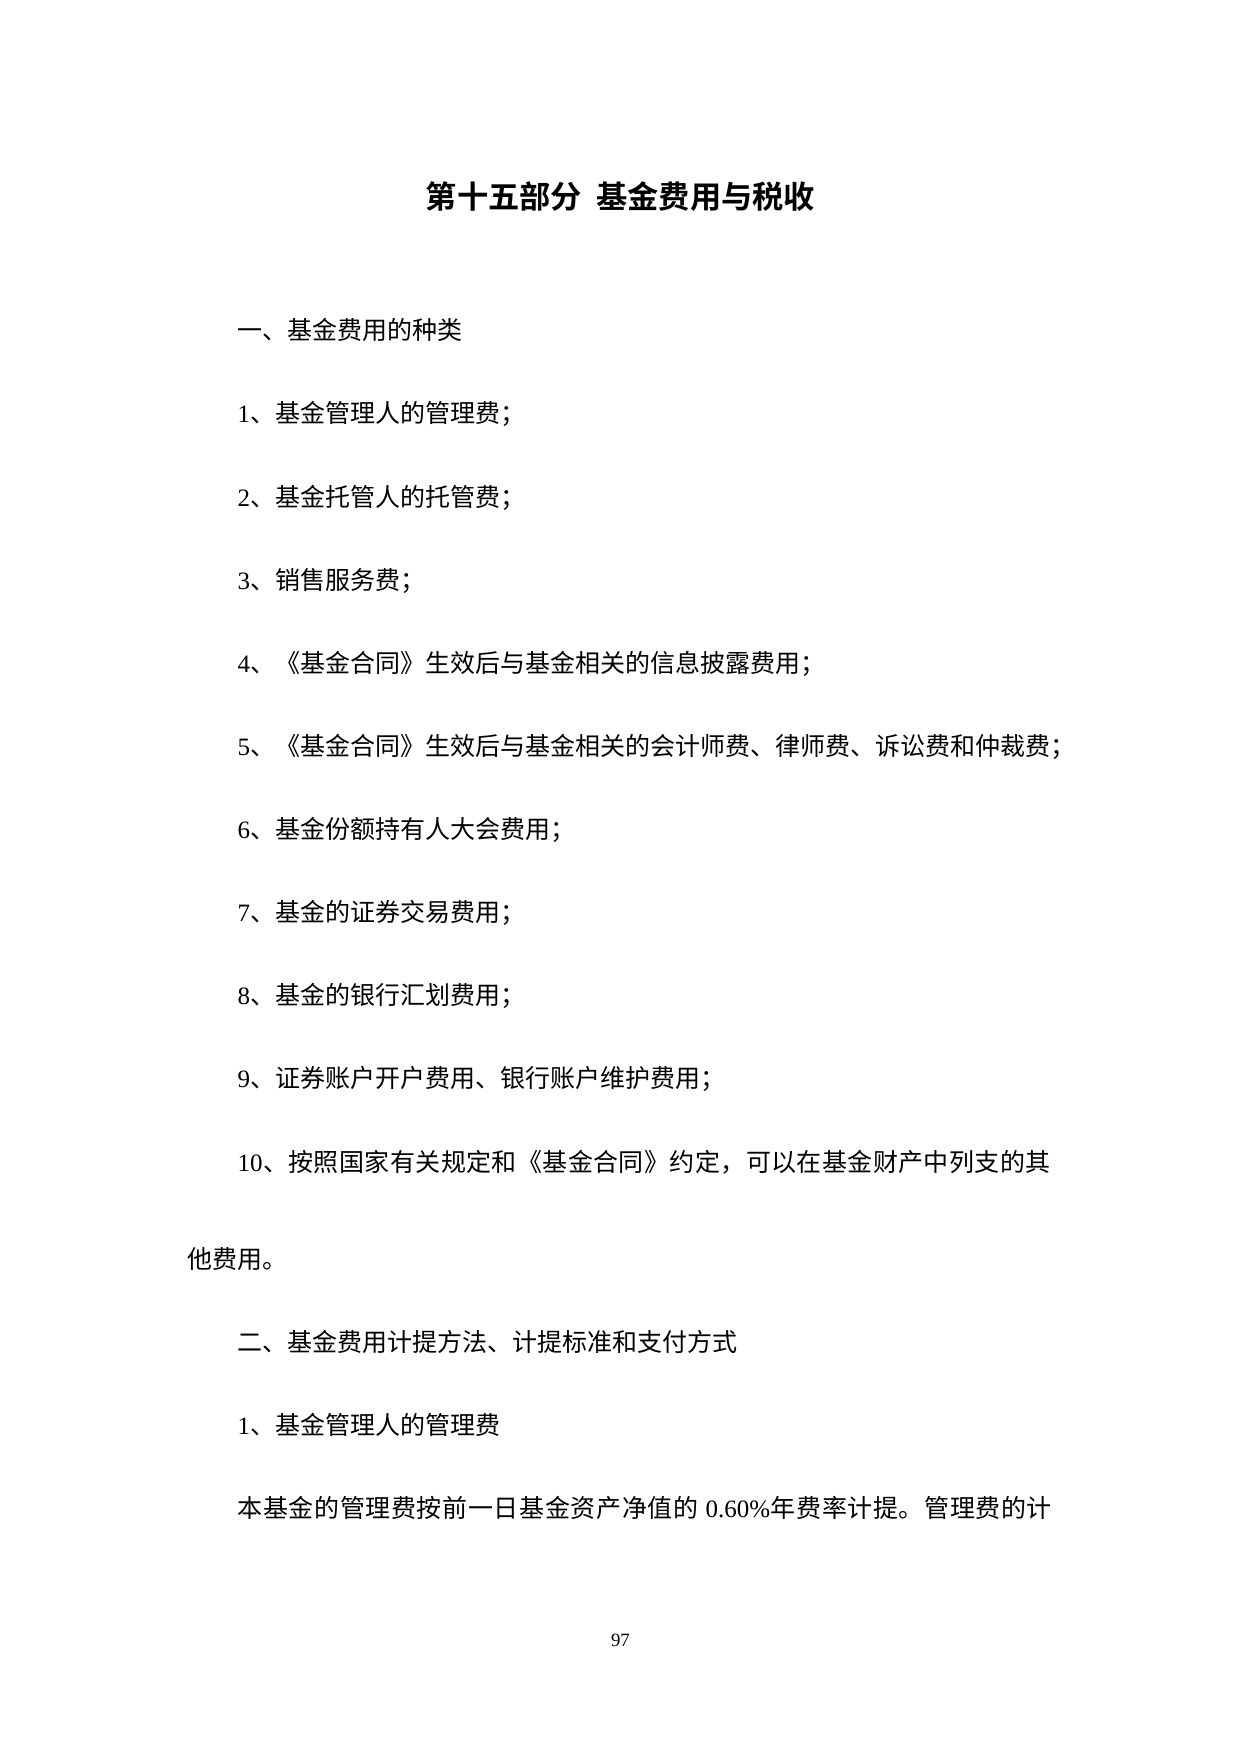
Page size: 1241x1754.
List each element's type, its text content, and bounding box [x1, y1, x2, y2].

subtitle 第十五部分 基金费用与税收 [187, 162, 1053, 227]
text 二、基金费用计提方法、计提标准和支付方式 [187, 1308, 1053, 1373]
text 9、证券账户开户费用、银行账户维护费用； [187, 1044, 1053, 1109]
text 7、基金的证券交易费用； [187, 878, 1053, 943]
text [187, 1474, 1053, 1539]
text 3、销售服务费； [187, 546, 1053, 611]
text 4、《基金合同》生效后与基金相关的信息披露费用； [187, 629, 1053, 694]
text 5、《基金合同》生效后与基金相关的会计师费、律师费、诉讼费和仲裁费； [187, 712, 1053, 777]
text 6、基金份额持有人大会费用； [187, 795, 1053, 860]
text 1、基金管理人的管理费； [187, 379, 1053, 444]
text 1、基金管理人的管理费 [187, 1391, 1053, 1456]
text 2、基金托管人的托管费； [187, 463, 1053, 528]
text 8、基金的银行汇划费用； [187, 961, 1053, 1026]
text 一、基金费用的种类 [187, 296, 1053, 361]
text 10、按照国家有关规定和《基金合同》约定，可以在基金财产中列支的其他费用。 [187, 1128, 1053, 1290]
